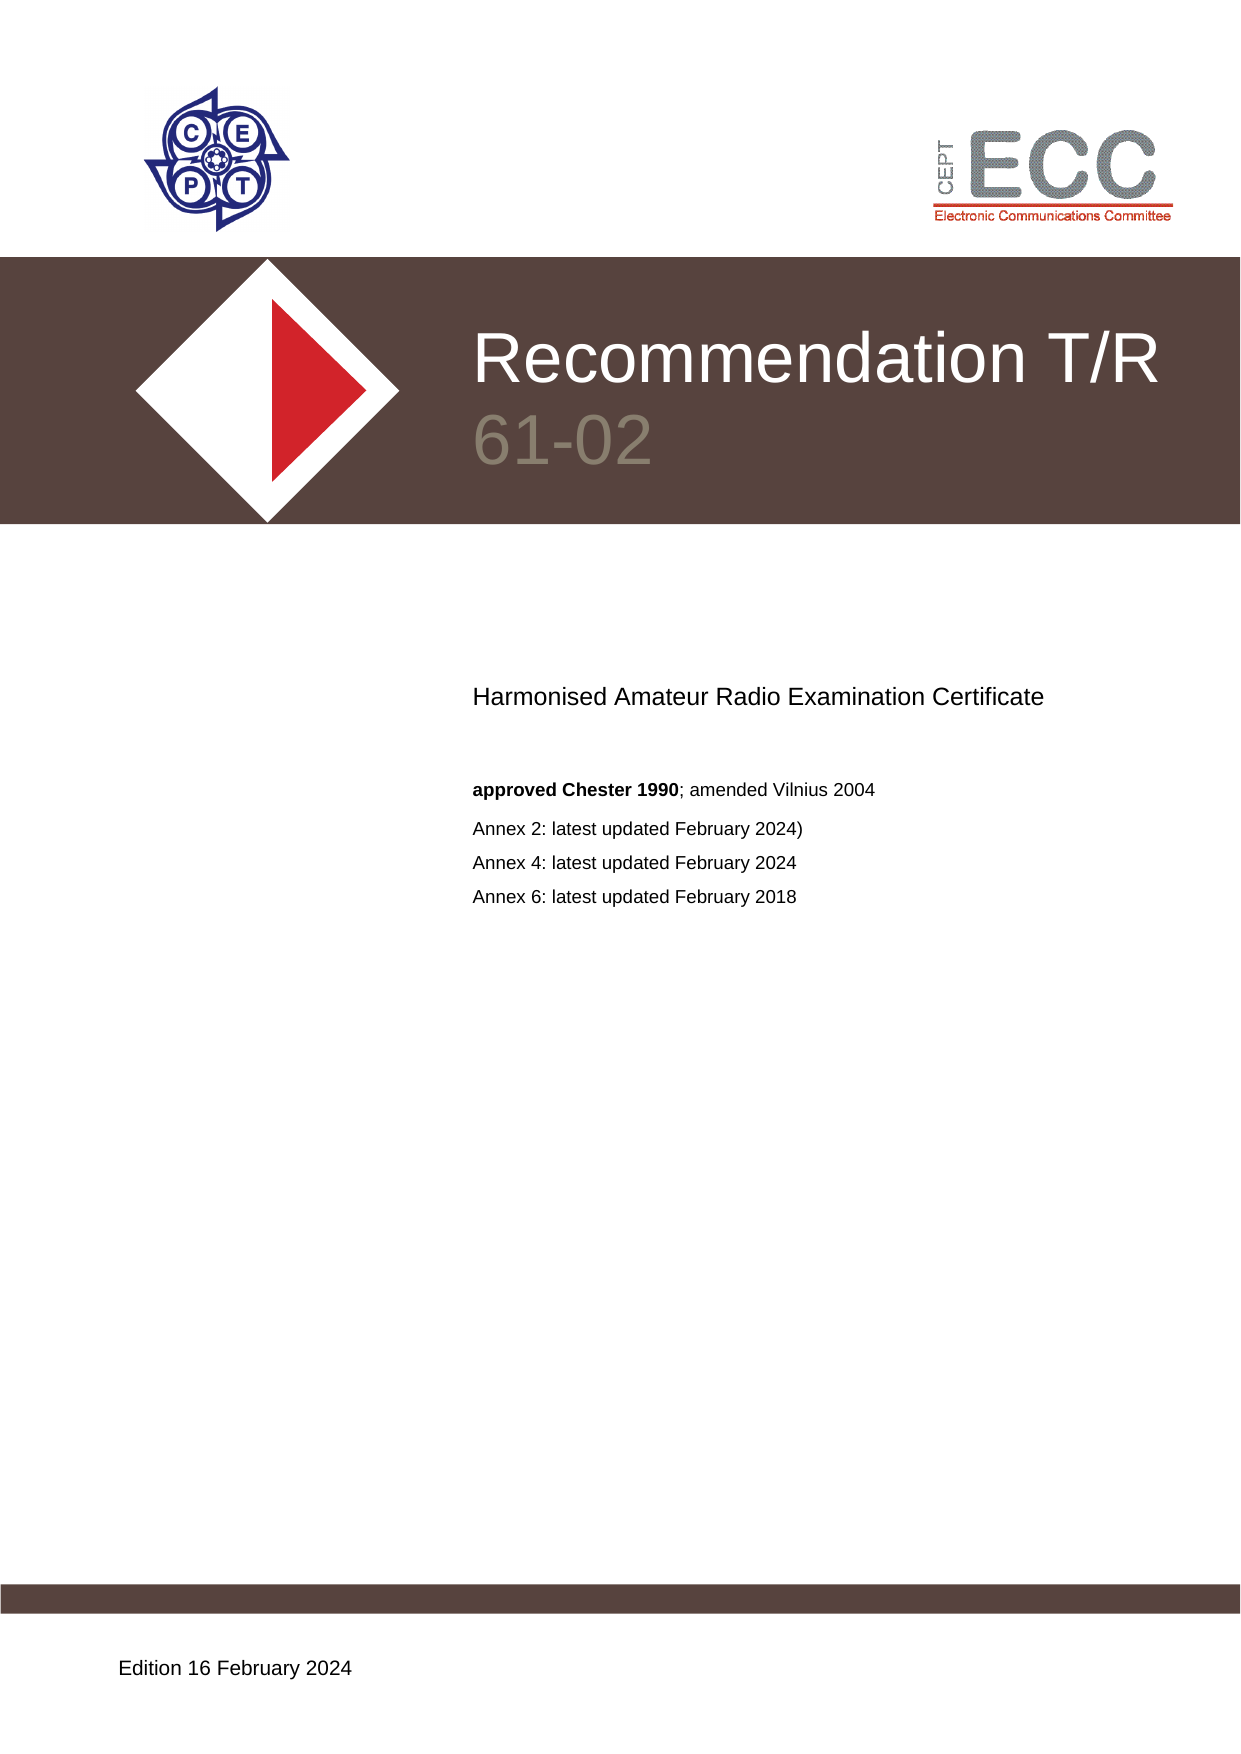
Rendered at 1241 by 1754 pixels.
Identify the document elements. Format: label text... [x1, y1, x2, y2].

title Harmonised Amateur Radio Examination Certificate [472, 682, 1122, 711]
text Annex 2: latest updated February 2024) [472, 817, 1122, 839]
text Annex 4: latest updated February 2024 [472, 851, 1122, 873]
text Annex 6: latest updated February 2018 [472, 886, 1122, 907]
title approved Chester 1990; amended Vilnius 2004 [472, 779, 1122, 801]
